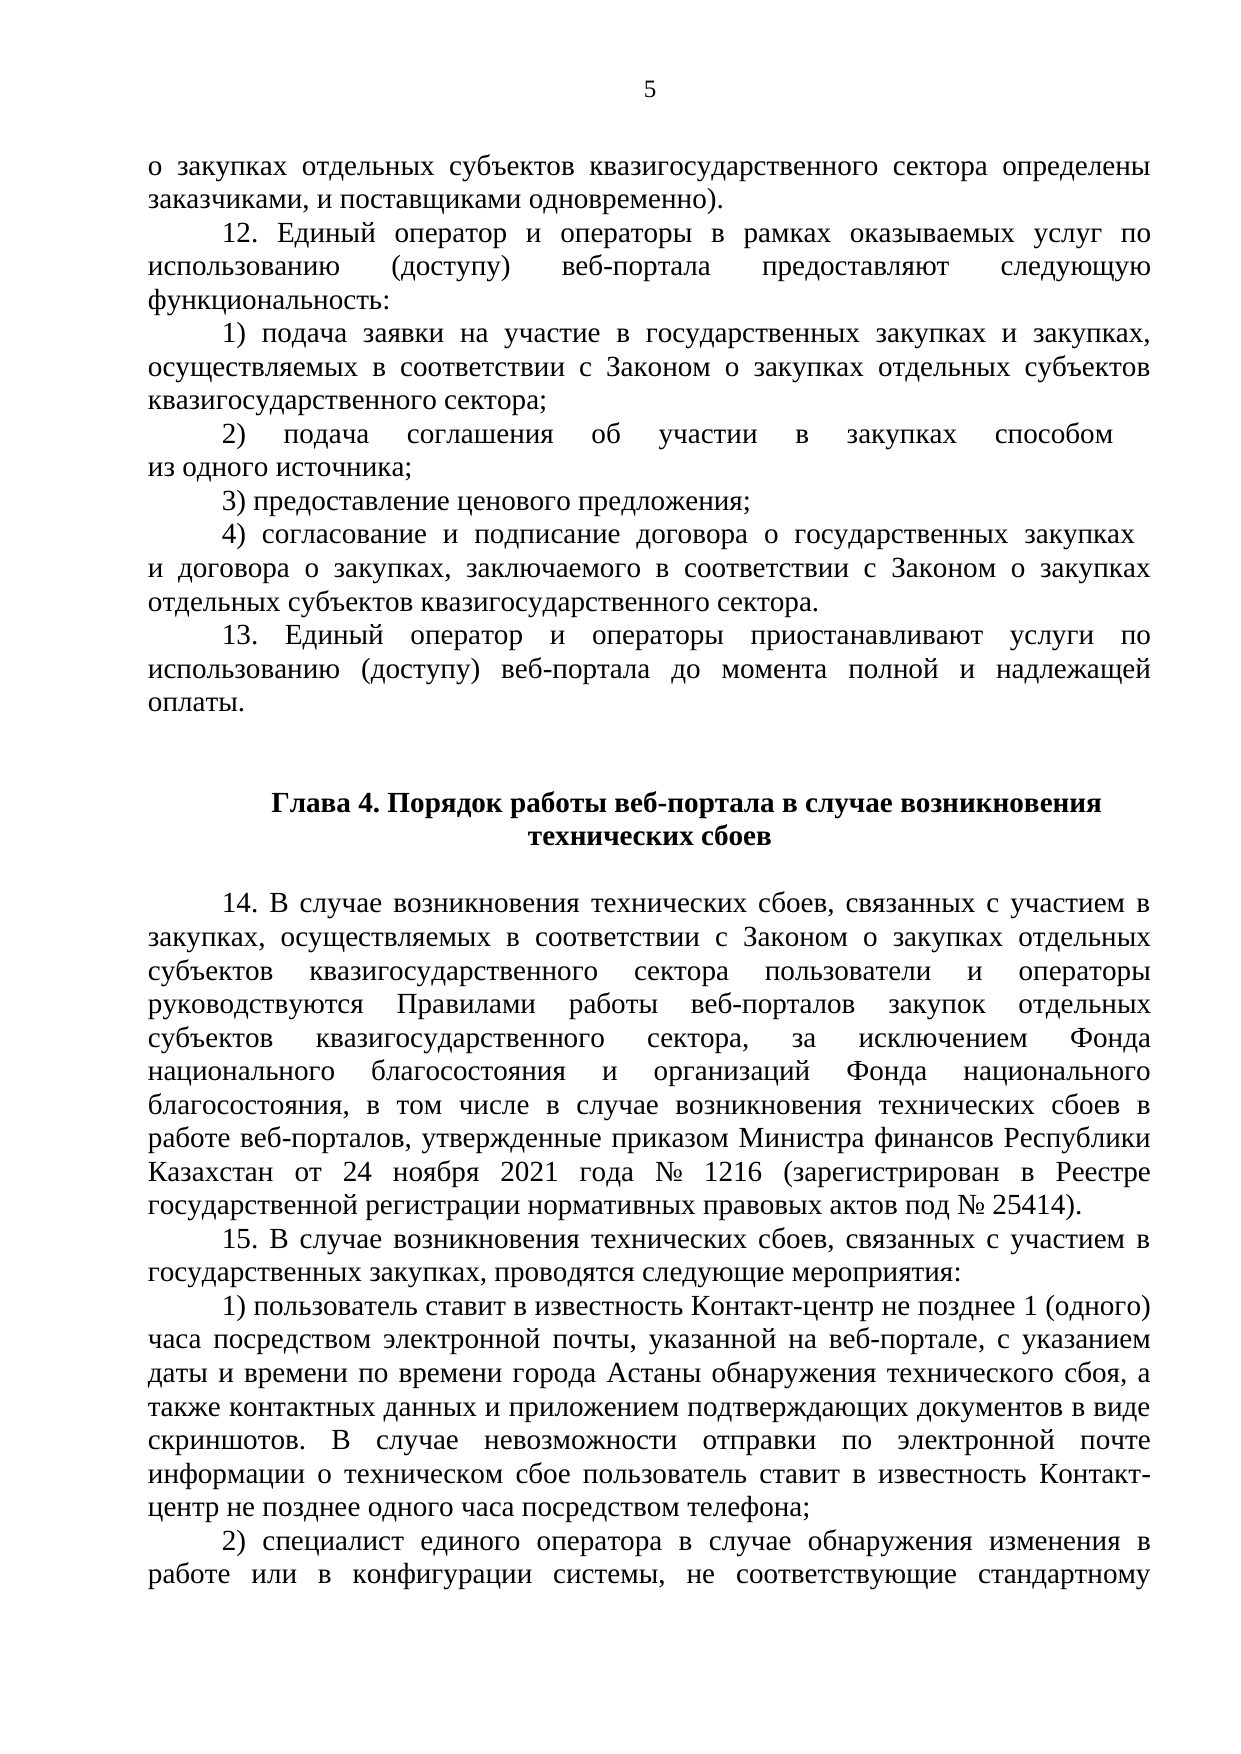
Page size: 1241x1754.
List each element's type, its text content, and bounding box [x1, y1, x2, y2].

text 14. В случае возникновения технических сбоев, связанных с участием в закупках, осуществляемых в соответствии с Законом о закупках отдельных субъектов квазигосударственного сектора пользователи и операторы руководствуются Правилами работы веб-порталов закупок отдельных субъектов квазигосударственного сектора, за исключением Фонда национального благосостояния и организаций Фонда национального благосостояния, в том числе в случае возникновения технических сбоев в работе веб-порталов, утвержденные приказом Министра финансов Республики Казахстан от 24 ноября 2021 года № 1216 (зарегистрирован в Реестре государственной регистрации нормативных правовых актов под № 25414). [148, 886, 1152, 1221]
text 4) согласование и подписание договора о государственных закупках и договора о закупках, заключаемого в соответствии с Законом о закупках отдельных субъектов квазигосударственного сектора. [148, 517, 1152, 617]
text 1) пользователь ставит в известность Контакт-центр не позднее 1 (одного) часа посредством электронной почты, указанной на веб-портале, с указанием даты и времени по времени города Астаны обнаружения технического сбоя, а также контактных данных и приложением подтверждающих документов в виде скриншотов. В случае невозможности отправки по электронной почте информации о техническом сбое пользователь ставит в известность Контакт-центр не позднее одного часа посредством телефона; [148, 1288, 1152, 1523]
text 13. Единый оператор и операторы приостанавливают услуги по использованию (доступу) веб-портала до момента полной и надлежащей оплаты. [148, 617, 1152, 718]
text 2) подача соглашения об участии в закупках способом из одного источника; [148, 416, 1152, 483]
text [148, 1523, 1152, 1590]
text 12. Единый оператор и операторы в рамках оказываемых услуг по использованию (доступу) веб-портала предоставляют следующую функциональность: [148, 215, 1152, 315]
text 15. В случае возникновения технических сбоев, связанных с участием в государственных закупках, проводятся следующие мероприятия: [148, 1221, 1152, 1288]
text 3) предоставление ценового предложения; [148, 483, 1152, 517]
text Глава 4. Порядок работы веб-портала в случае возникновения технических сбоев [148, 785, 1152, 852]
text 1) подача заявки на участие в государственных закупках и закупках, осуществляемых в соответствии с Законом о закупках отдельных субъектов квазигосударственного сектора; [148, 315, 1152, 416]
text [148, 148, 1152, 215]
